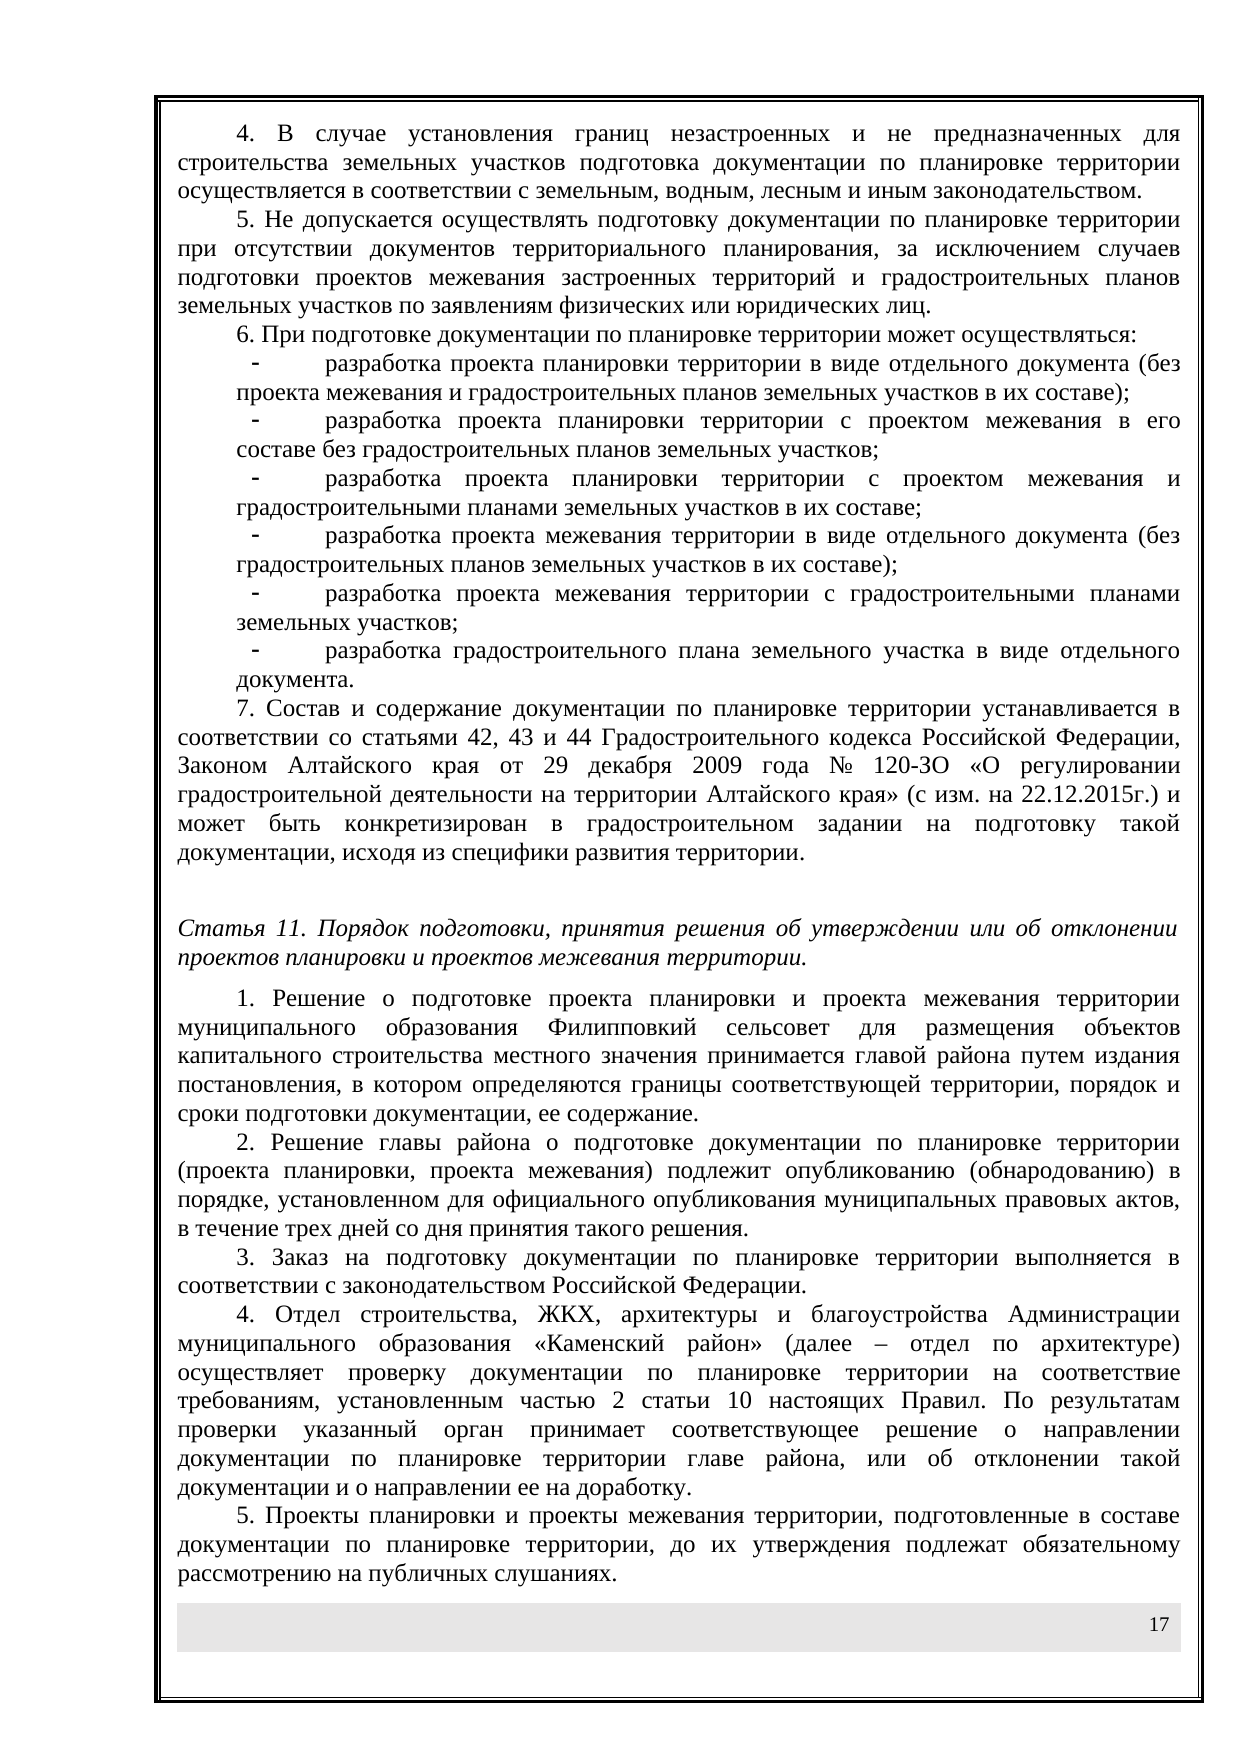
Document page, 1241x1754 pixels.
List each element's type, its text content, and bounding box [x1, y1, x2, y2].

text 7. Состав и содержание документации по планировке территории устанавливается в соответствии со статьями 42, 43 и 44 Градостроительного кодекса Российской Федерации, Законом Алтайского края от 29 декабря 2009 года № 120-ЗО «О регулировании градостроительной деятельности на территории Алтайского края» (с изм. на 22.12.2015г.) и может быть конкретизирован в градостроительном задании на подготовку такой документации, исходя из специфики развития территории. [177, 693, 1181, 866]
text 2. Решение главы района о подготовке документации по планировке территории (проекта планировки, проекта межевания) подлежит опубликованию (обнародованию) в порядке, установленном для официального опубликования муниципальных правовых актов, в течение трех дней со дня принятия такого решения. [177, 1127, 1181, 1242]
text 4. Отдел строительства, ЖКХ, архитектуры и благоустройства Администрации муниципального образования «Каменский район» (далее – отдел по архитектуре) осуществляет проверку документации по планировке территории на соответствие требованиям, установленным частью 2 статьи 10 настоящих Правил. По результатам проверки указанный орган принимает соответствующее решение о направлении документации по планировке территории главе района, или об отклонении такой документации и о направлении ее на доработку. [177, 1299, 1181, 1501]
text 4. В случае установления границ незастроенных и не предназначенных для строительства земельных участков подготовка документации по планировке территории осуществляется в соответствии с земельным, водным, лесным и иным законодательством. [177, 118, 1181, 204]
list разработка проекта межевания территории в виде отдельного документа (без градостроительных планов земельных участков в их составе); [236, 521, 1181, 578]
text 6. При подготовке документации по планировке территории может осуществляться: [177, 319, 1181, 348]
list разработка градостроительного плана земельного участка в виде отдельного документа. [236, 636, 1181, 693]
list разработка проекта межевания территории с градостроительными планами земельных участков; [236, 578, 1181, 636]
list разработка проекта планировки территории в виде отдельного документа (без проекта межевания и градостроительных планов земельных участков в их составе); [236, 348, 1181, 406]
subtitle Статья 11. Порядок подготовки, принятия решения об утверждении или об отклонении проектов планировки и проектов межевания территории. [177, 913, 1181, 971]
text 3. Заказ на подготовку документации по планировке территории выполняется в соответствии с законодательством Российской Федерации. [177, 1242, 1181, 1299]
text 1. Решение о подготовке проекта планировки и проекта межевания территории муниципального образования Филипповкий сельсовет для размещения объектов капитального строительства местного значения принимается главой района путем издания постановления, в котором определяются границы соответствующей территории, порядок и сроки подготовки документации, ее содержание. [177, 983, 1181, 1127]
list разработка проекта планировки территории с проектом межевания в его составе без градостроительных планов земельных участков; [236, 406, 1181, 463]
list разработка проекта планировки территории с проектом межевания и градостроительными планами земельных участков в их составе; [236, 463, 1181, 521]
text 5. Не допускается осуществлять подготовку документации по планировке территории при отсутствии документов территориального планирования, за исключением случаев подготовки проектов межевания застроенных территорий и градостроительных планов земельных участков по заявлениям физических или юридических лиц. [177, 204, 1181, 319]
text 5. Проекты планировки и проекты межевания территории, подготовленные в составе документации по планировке территории, до их утверждения подлежат обязательному рассмотрению на публичных слушаниях. [177, 1501, 1181, 1587]
